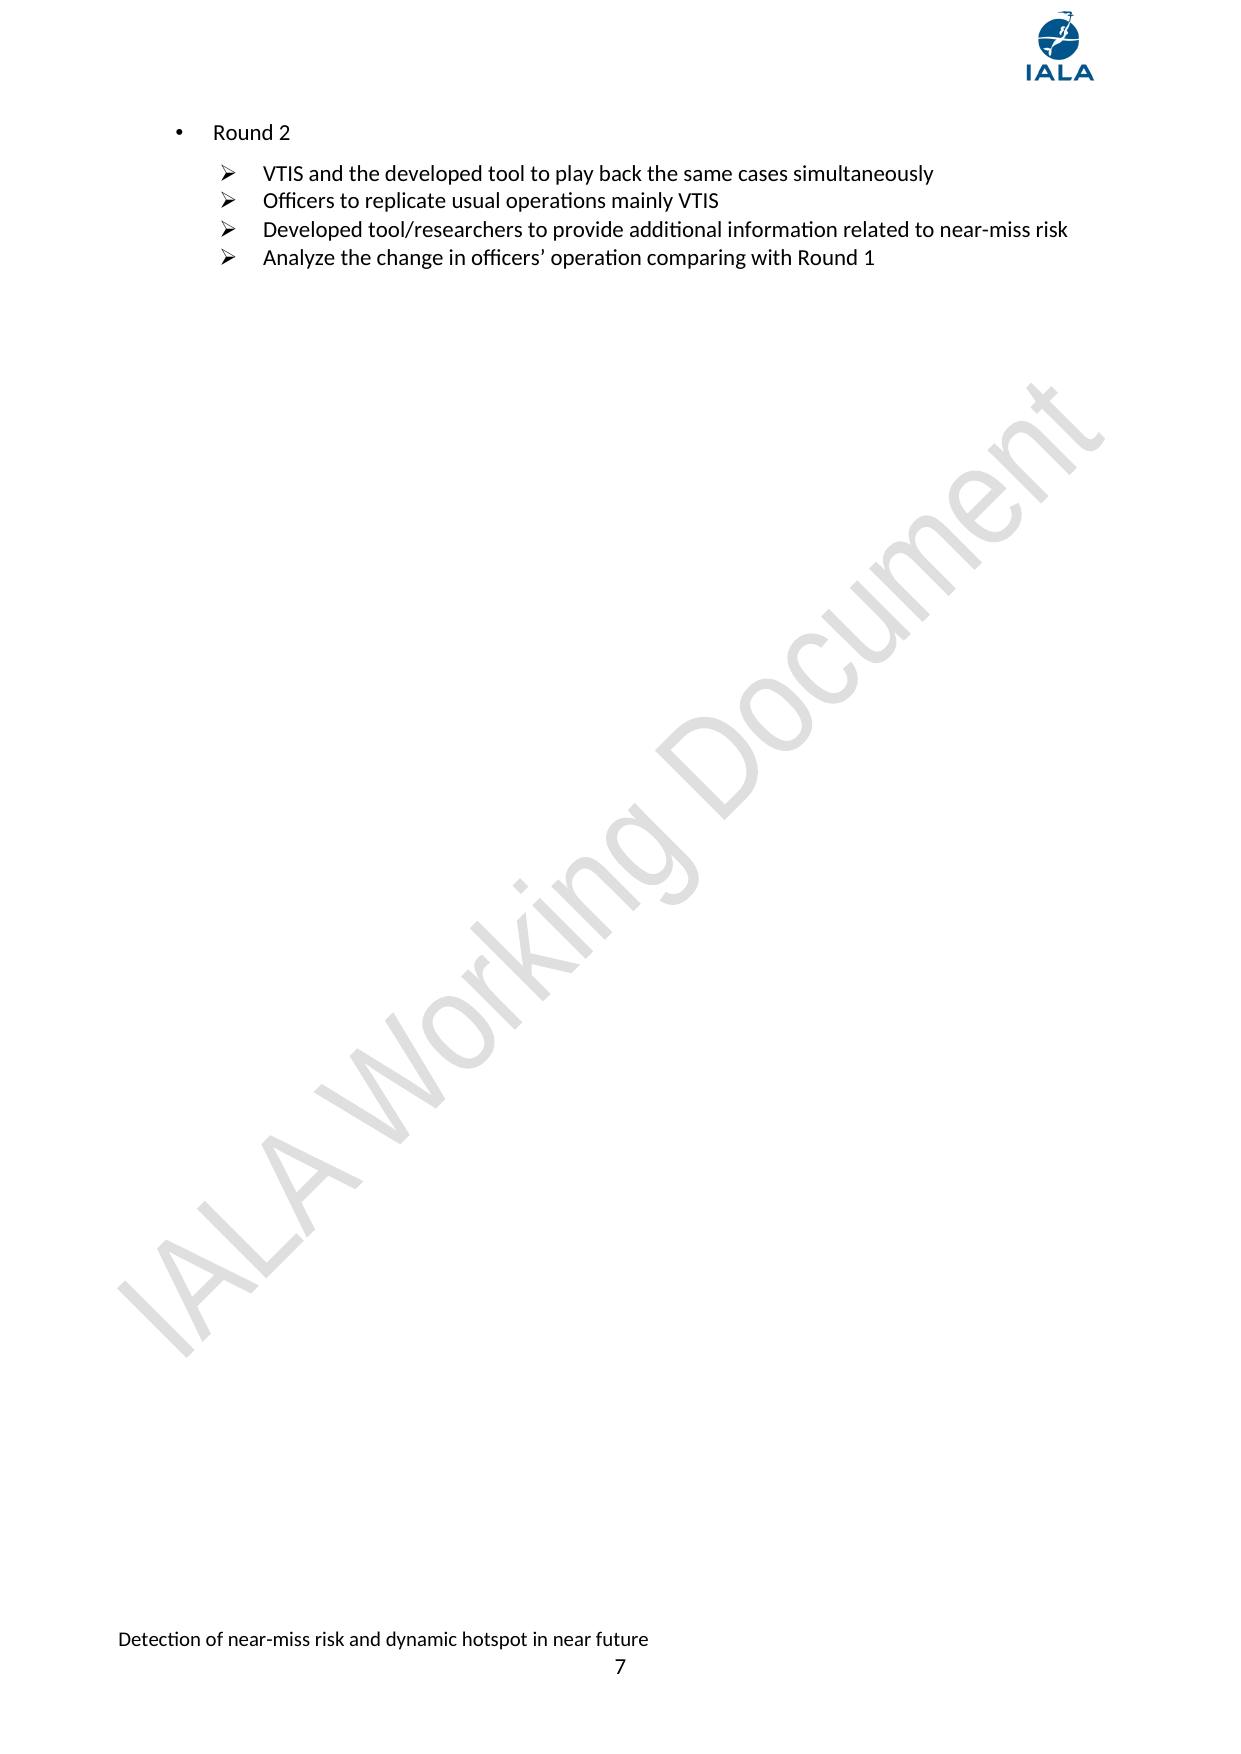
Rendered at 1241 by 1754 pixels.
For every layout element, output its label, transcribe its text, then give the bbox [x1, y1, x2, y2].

list Round 2 [175, 118, 1122, 146]
list VTIS and the developed tool to play back the same cases simultaneously [219, 159, 1122, 187]
list Developed tool/researchers to provide additional information related to near-miss risk [219, 215, 1122, 243]
list Analyze the change in officers’ operation comparing with Round 1 [219, 243, 1122, 271]
list Officers to replicate usual operations mainly VTIS [219, 187, 1122, 215]
picture [1011, 3, 1106, 96]
